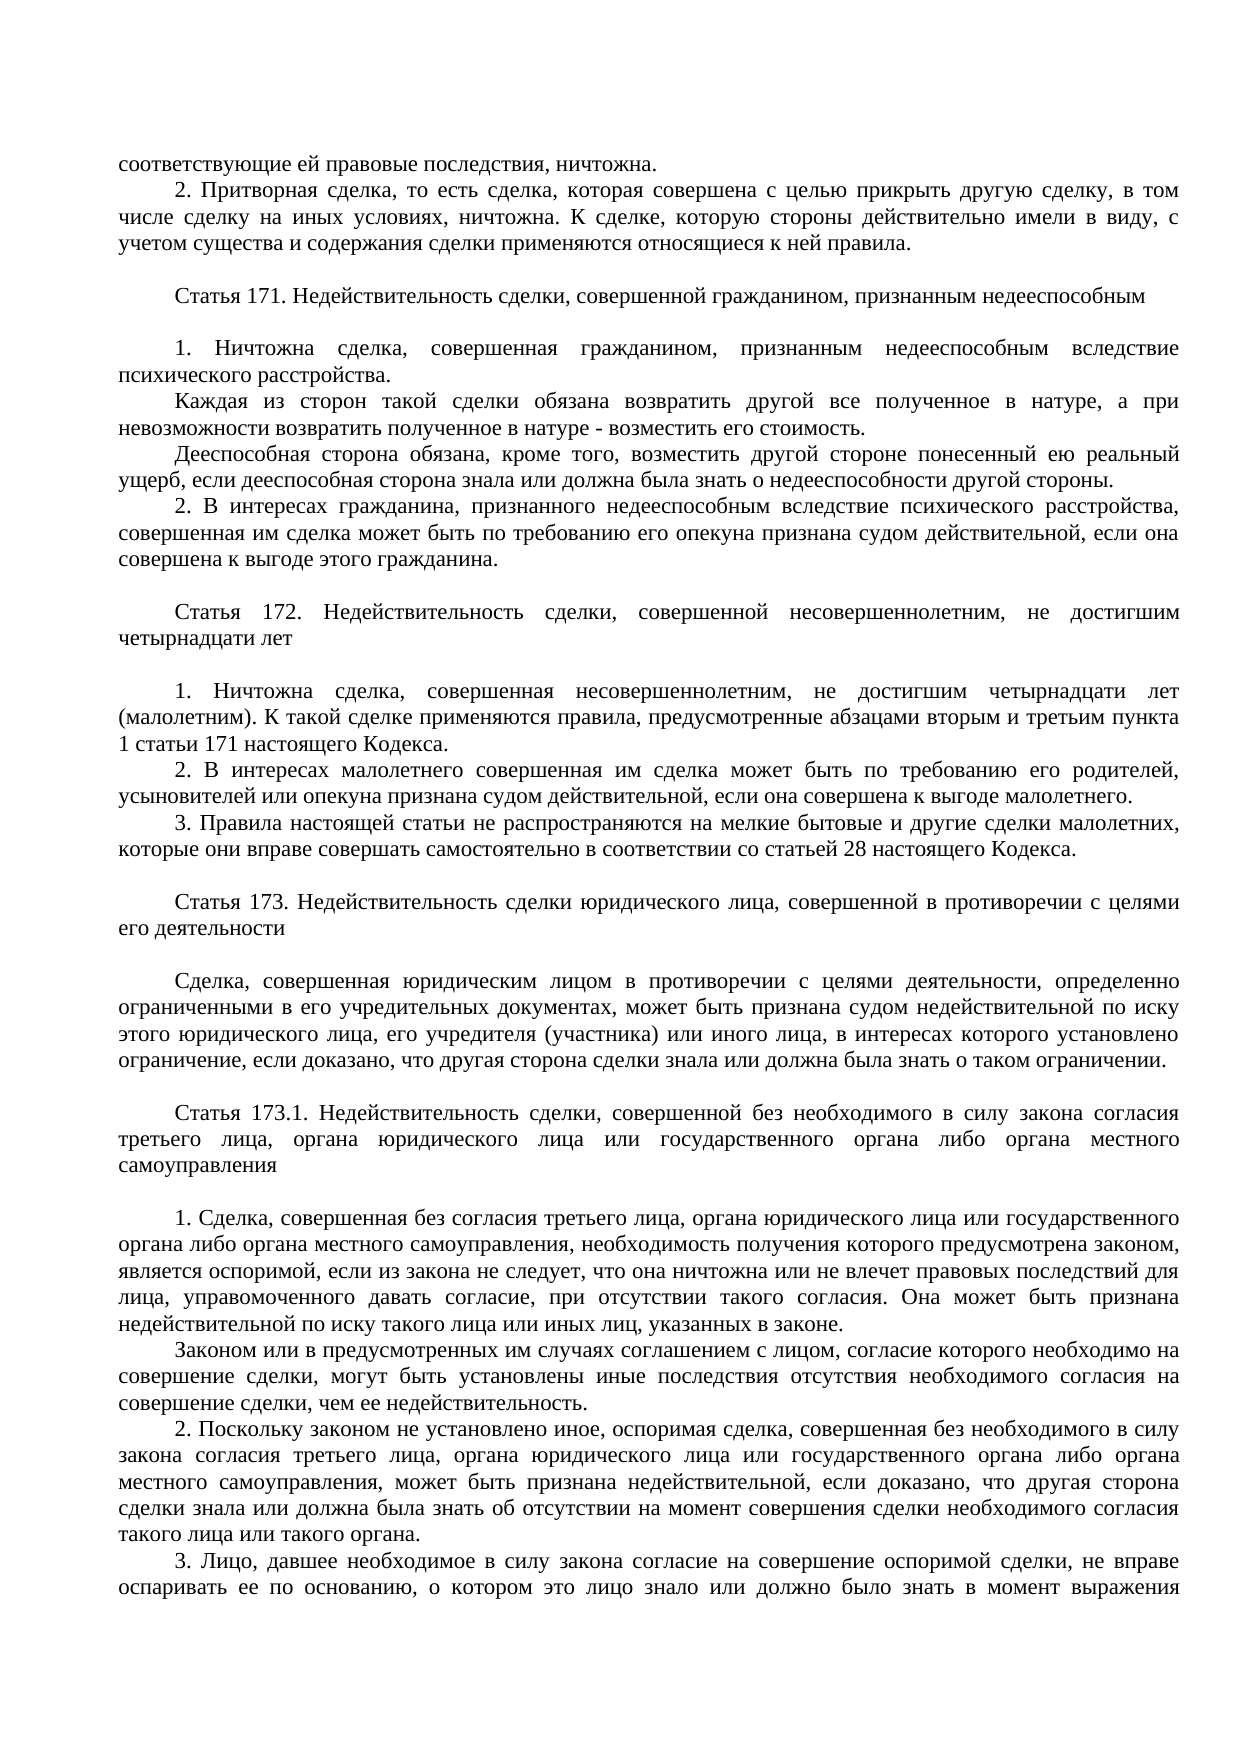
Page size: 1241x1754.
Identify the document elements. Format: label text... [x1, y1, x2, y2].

text 2. Притворная сделка, то есть сделка, которая совершена с целью прикрыть другую сделку, в том числе сделку на иных условиях, ничтожна. К сделке, которую стороны действительно имели в виду, с учетом существа и содержания сделки применяются относящиеся к ней правила. [118, 176, 1181, 255]
text Статья 172. Недействительность сделки, совершенной несовершеннолетним, не достигшим четырнадцати лет [118, 598, 1181, 651]
text Статья 173.1. Недействительность сделки, совершенной без необходимого в силу закона согласия третьего лица, органа юридического лица или государственного органа либо органа местного самоуправления [118, 1099, 1181, 1178]
text Статья 173. Недействительность сделки юридического лица, совершенной в противоречии с целями его деятельности [118, 888, 1181, 941]
text 2. Поскольку законом не установлено иное, оспоримая сделка, совершенная без необходимого в силу закона согласия третьего лица, органа юридического лица или государственного органа либо органа местного самоуправления, может быть признана недействительной, если доказано, что другая сторона сделки знала или должна была знать об отсутствии на момент совершения сделки необходимого согласия такого лица или такого органа. [118, 1415, 1181, 1547]
text Статья 171. Недействительность сделки, совершенной гражданином, признанным недееспособным [118, 282, 1181, 308]
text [118, 1547, 1181, 1599]
text Дееспособная сторона обязана, кроме того, возместить другой стороне понесенный ею реальный ущерб, если дееспособная сторона знала или должна была знать о недееспособности другой стороны. [118, 440, 1181, 493]
text 2. В интересах малолетнего совершенная им сделка может быть по требованию его родителей, усыновителей или опекуна признана судом действительной, если она совершена к выгоде малолетнего. [118, 756, 1181, 809]
text 2. В интересах гражданина, признанного недееспособным вследствие психического расстройства, совершенная им сделка может быть по требованию его опекуна признана судом действительной, если она совершена к выгоде этого гражданина. [118, 493, 1181, 572]
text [118, 150, 1181, 176]
text 1. Ничтожна сделка, совершенная несовершеннолетним, не достигшим четырнадцати лет (малолетним). К такой сделке применяются правила, предусмотренные абзацами вторым и третьим пункта 1 статьи 171 настоящего Кодекса. [118, 677, 1181, 756]
text 3. Правила настоящей статьи не распространяются на мелкие бытовые и другие сделки малолетних, которые они вправе совершать самостоятельно в соответствии со статьей 28 настоящего Кодекса. [118, 809, 1181, 862]
text Каждая из сторон такой сделки обязана возвратить другой все полученное в натуре, а при невозможности возвратить полученное в натуре - возместить его стоимость. [118, 387, 1181, 440]
text Сделка, совершенная юридическим лицом в противоречии с целями деятельности, определенно ограниченными в его учредительных документах, может быть признана судом недействительной по иску этого юридического лица, его учредителя (участника) или иного лица, в интересах которого установлено ограничение, если доказано, что другая сторона сделки знала или должна была знать о таком ограничении. [118, 967, 1181, 1072]
text 1. Ничтожна сделка, совершенная гражданином, признанным недееспособным вследствие психического расстройства. [118, 334, 1181, 387]
text Законом или в предусмотренных им случаях соглашением с лицом, согласие которого необходимо на совершение сделки, могут быть установлены иные последствия отсутствия необходимого согласия на совершение сделки, чем ее недействительность. [118, 1336, 1181, 1415]
text 1. Сделка, совершенная без согласия третьего лица, органа юридического лица или государственного органа либо органа местного самоуправления, необходимость получения которого предусмотрена законом, является оспоримой, если из закона не следует, что она ничтожна или не влечет правовых последствий для лица, управомоченного давать согласие, при отсутствии такого согласия. Она может быть признана недействительной по иску такого лица или иных лиц, указанных в законе. [118, 1204, 1181, 1336]
